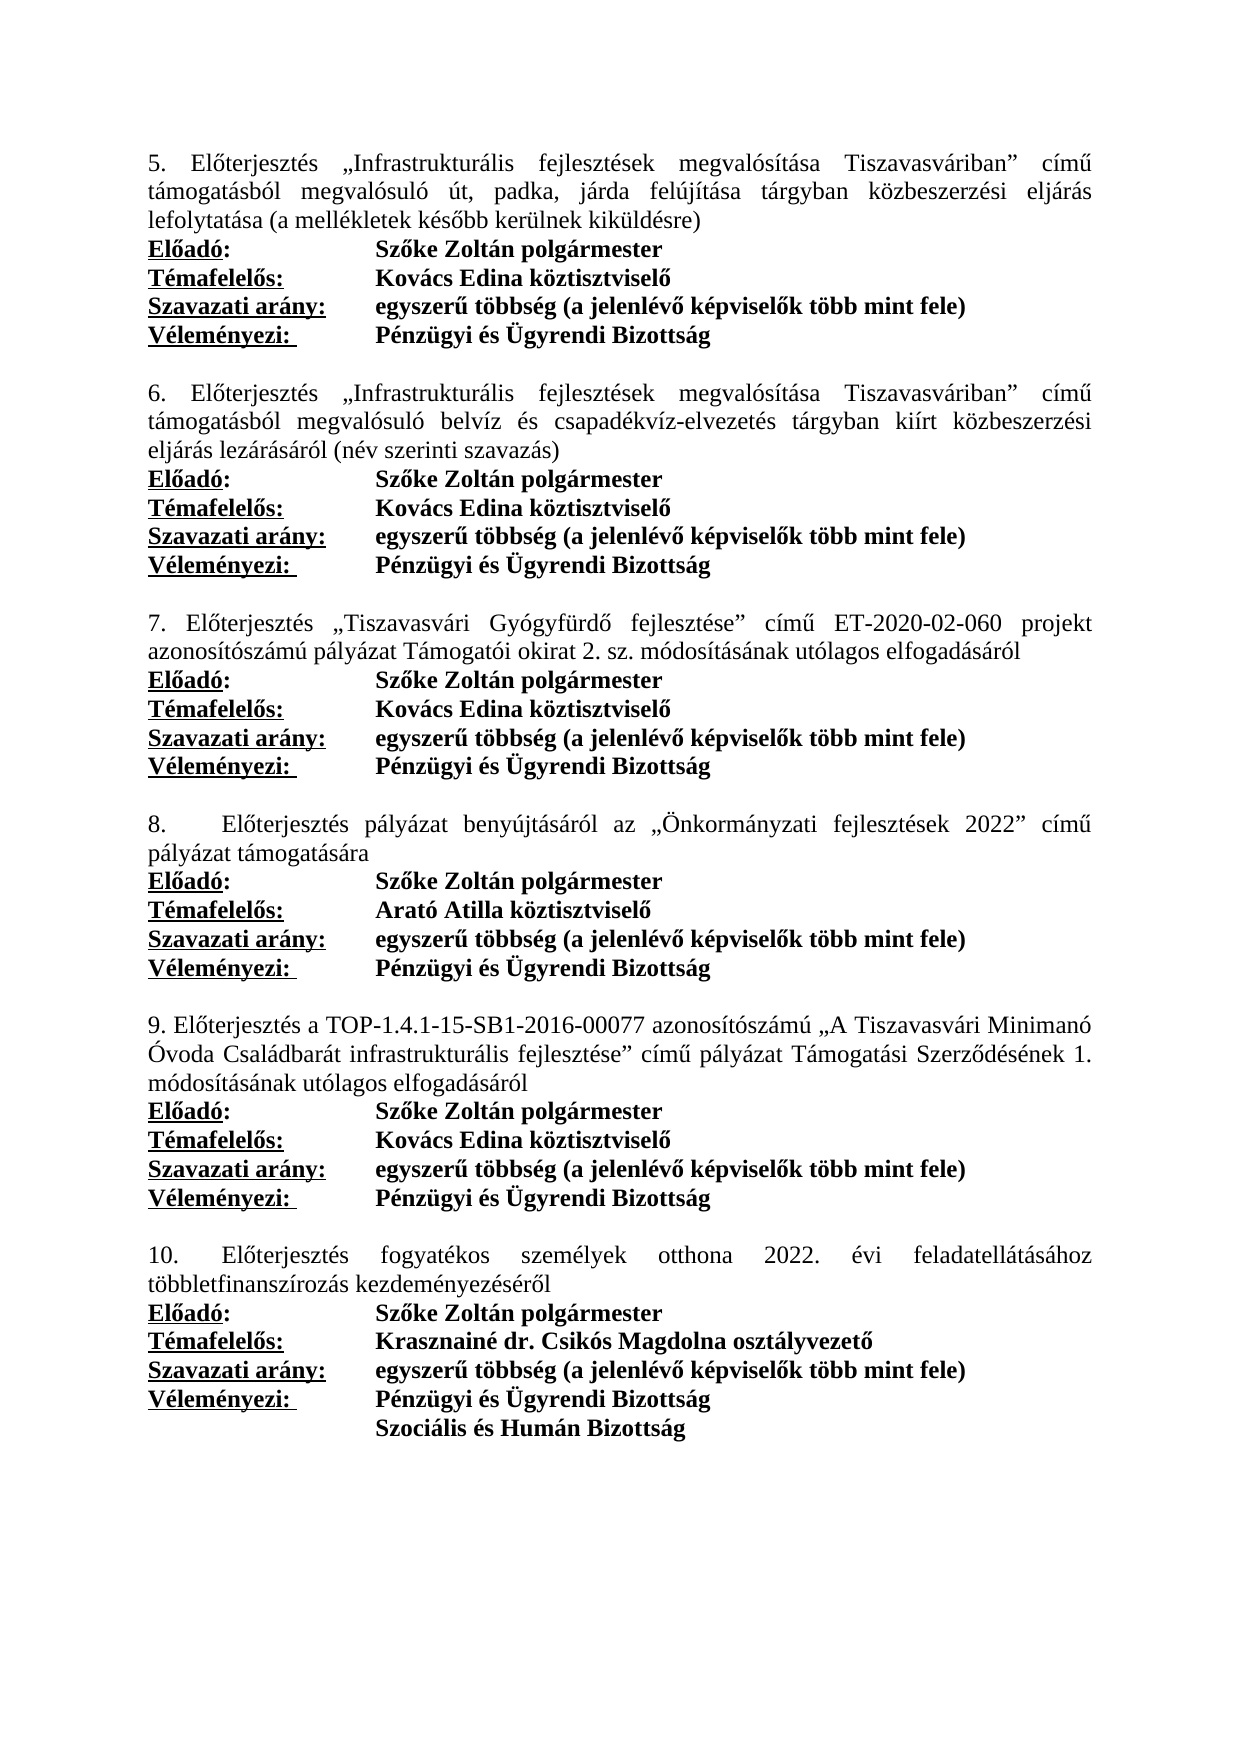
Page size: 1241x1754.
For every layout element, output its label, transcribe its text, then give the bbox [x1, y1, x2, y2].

text Véleményezi: Pénzügyi és Ügyrendi Bizottság [148, 320, 1093, 349]
text 5. Előterjesztés „Infrastrukturális fejlesztések megvalósítása Tiszavasváriban” című támogatásból megvalósuló út, padka, járda felújítása tárgyban közbeszerzési eljárás lefolytatása (a mellékletek később kerülnek kiküldésre) [148, 148, 1093, 234]
text 6. Előterjesztés „Infrastrukturális fejlesztések megvalósítása Tiszavasváriban” című támogatásból megvalósuló belvíz és csapadékvíz-elvezetés tárgyban kiírt közbeszerzési eljárás lezárásáról (név szerinti szavazás) [148, 378, 1093, 464]
text Előadó: Szőke Zoltán polgármester [148, 866, 1093, 895]
text Szavazati arány: egyszerű többség (a jelenlévő képviselők több mint fele) [148, 1154, 1093, 1183]
text Előadó: Szőke Zoltán polgármester [148, 665, 1093, 694]
text Előadó: Szőke Zoltán polgármester [148, 1298, 1093, 1326]
text Előadó: Szőke Zoltán polgármester [148, 234, 1093, 263]
text Szociális és Humán Bizottság [295, 1413, 1093, 1441]
text Szavazati arány: egyszerű többség (a jelenlévő képviselők több mint fele) [148, 1355, 1093, 1384]
text Előadó: Szőke Zoltán polgármester [148, 464, 1093, 493]
text Véleményezi: Pénzügyi és Ügyrendi Bizottság [148, 1183, 1093, 1211]
text Szavazati arány: egyszerű többség (a jelenlévő képviselők több mint fele) [148, 291, 1093, 320]
text 10. Előterjesztés fogyatékos személyek otthona 2022. évi feladatellátásához többletfinanszírozás kezdeményezéséről [148, 1240, 1093, 1298]
text Témafelelős: Kovács Edina köztisztviselő [148, 694, 1093, 723]
text Véleményezi: Pénzügyi és Ügyrendi Bizottság [148, 953, 1093, 981]
text Témafelelős: Kovács Edina köztisztviselő [148, 263, 1093, 291]
text 8. Előterjesztés pályázat benyújtásáról az „Önkormányzati fejlesztések 2022” című pályázat támogatására [148, 809, 1093, 866]
text Szavazati arány: egyszerű többség (a jelenlévő képviselők több mint fele) [148, 723, 1093, 751]
text Véleményezi: Pénzügyi és Ügyrendi Bizottság [148, 751, 1093, 780]
text 7. Előterjesztés „Tiszavasvári Gyógyfürdő fejlesztése” című ET-2020-02-060 projekt azonosítószámú pályázat Támogatói okirat 2. sz. módosításának utólagos elfogadásáról [148, 608, 1093, 665]
text Témafelelős: Kovács Edina köztisztviselő [148, 1125, 1093, 1154]
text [148, 1326, 1093, 1355]
text Előadó: Szőke Zoltán polgármester [148, 1096, 1093, 1125]
text Véleményezi: Pénzügyi és Ügyrendi Bizottság [148, 550, 1093, 579]
text Szavazati arány: egyszerű többség (a jelenlévő képviselők több mint fele) [148, 521, 1093, 550]
text Szavazati arány: egyszerű többség (a jelenlévő képviselők több mint fele) [148, 924, 1093, 953]
text Témafelelős: Kovács Edina köztisztviselő [148, 493, 1093, 521]
text 9. Előterjesztés a TOP-1.4.1-15-SB1-2016-00077 azonosítószámú „A Tiszavasvári Minimanó Óvoda Családbarát infrastrukturális fejlesztése” című pályázat Támogatási Szerződésének 1. módosításának utólagos elfogadásáról [148, 1010, 1093, 1096]
text Véleményezi: Pénzügyi és Ügyrendi Bizottság [148, 1384, 1093, 1413]
text Témafelelős: Arató Atilla köztisztviselő [148, 895, 1093, 924]
